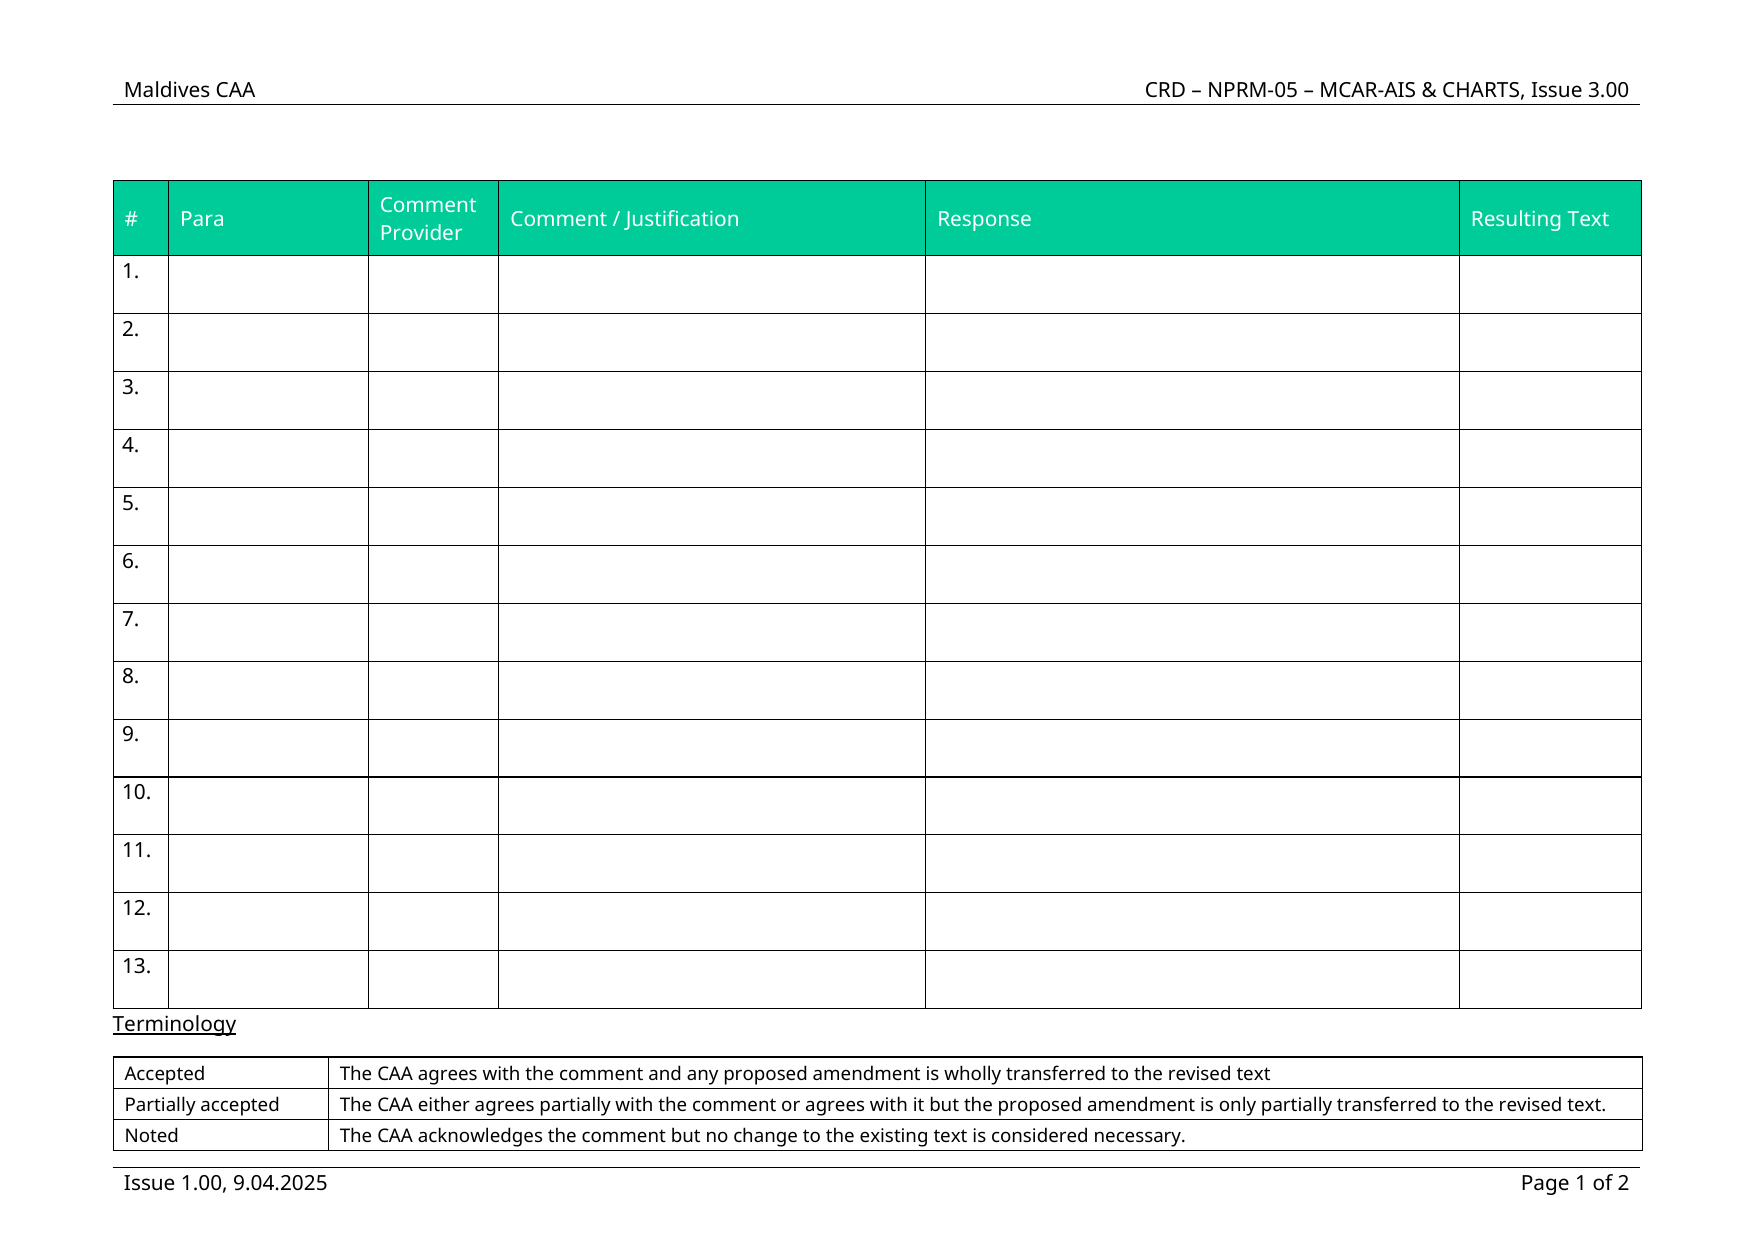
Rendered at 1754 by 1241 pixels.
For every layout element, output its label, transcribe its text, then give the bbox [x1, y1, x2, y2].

table_cell [169, 951, 368, 1008]
table_cell [1460, 604, 1641, 661]
table_cell [114, 893, 168, 950]
table_cell [169, 720, 368, 776]
table_cell [169, 546, 368, 603]
table_cell [369, 835, 498, 892]
table_cell [499, 835, 925, 892]
table_cell Noted [114, 1120, 328, 1150]
table_cell [169, 662, 368, 718]
table_cell [499, 488, 925, 545]
table_cell [369, 720, 498, 776]
table_header The CAA agrees with the comment and any proposed amendment is wholly transferred to the revised text [329, 1058, 1642, 1088]
table_cell [1460, 372, 1641, 429]
table_cell [169, 372, 368, 429]
table_cell [499, 893, 925, 950]
table_cell [169, 488, 368, 545]
table_cell [499, 778, 925, 834]
table_cell [926, 778, 1459, 834]
table_cell [926, 720, 1459, 776]
table_cell [114, 951, 168, 1008]
table_cell [369, 430, 498, 487]
table_cell [369, 893, 498, 950]
table_cell [926, 893, 1459, 950]
table_cell [114, 835, 168, 892]
table_cell [926, 835, 1459, 892]
table_cell [926, 604, 1459, 661]
table_header # [114, 181, 168, 255]
table_cell The CAA acknowledges the comment but no change to the existing text is considered necessary. [329, 1120, 1642, 1150]
text Terminology [112, 1009, 1641, 1038]
table_cell [369, 662, 498, 718]
table_cell [369, 488, 498, 545]
table_cell Partially accepted [114, 1089, 328, 1119]
table_cell [369, 372, 498, 429]
table_cell [369, 314, 498, 371]
table_cell [169, 835, 368, 892]
table_cell [114, 662, 168, 718]
table_header Resulting Text [1460, 181, 1641, 255]
table_cell [369, 546, 498, 603]
table_cell [114, 372, 168, 429]
table_cell [369, 951, 498, 1008]
table_cell [499, 662, 925, 718]
table_cell [1460, 430, 1641, 487]
table_cell [114, 314, 168, 371]
table_cell [1460, 488, 1641, 545]
table_cell [369, 256, 498, 313]
table_cell [926, 256, 1459, 313]
table_cell [369, 778, 498, 834]
table_header Comment / Justification [499, 181, 925, 255]
table_cell [926, 662, 1459, 718]
table_header Comment Provider [369, 181, 498, 255]
table_header Response [926, 181, 1459, 255]
table_cell [169, 893, 368, 950]
table_cell [169, 314, 368, 371]
table_cell [499, 256, 925, 313]
table_cell [169, 256, 368, 313]
table_cell [499, 546, 925, 603]
table_cell [1460, 778, 1641, 834]
table_cell [1460, 546, 1641, 603]
table_cell [499, 372, 925, 429]
table_cell [926, 488, 1459, 545]
table_cell [114, 778, 168, 834]
table_cell [499, 604, 925, 661]
table_cell [926, 951, 1459, 1008]
table_cell [114, 720, 168, 776]
table_cell [1460, 893, 1641, 950]
table_cell [114, 604, 168, 661]
table_cell [499, 951, 925, 1008]
table_cell [169, 778, 368, 834]
table_cell [114, 256, 168, 313]
table_header Para [169, 181, 368, 255]
table_cell [499, 314, 925, 371]
table_header Accepted [114, 1058, 328, 1088]
table_cell [926, 372, 1459, 429]
table_cell The CAA either agrees partially with the comment or agrees with it but the proposed amendment is only partially transferred to the revised text. [329, 1089, 1642, 1119]
table_cell [114, 546, 168, 603]
table_cell [1460, 951, 1641, 1008]
table_cell [499, 430, 925, 487]
table_cell [1460, 720, 1641, 776]
table_cell [926, 430, 1459, 487]
table_cell [926, 546, 1459, 603]
table_cell [369, 604, 498, 661]
table_cell [1460, 256, 1641, 313]
table_cell [114, 430, 168, 487]
table_cell [1460, 835, 1641, 892]
table_cell [1460, 662, 1641, 718]
table_cell [1460, 314, 1641, 371]
table_cell [499, 720, 925, 776]
table_cell [926, 314, 1459, 371]
table_cell [169, 604, 368, 661]
table_cell [114, 488, 168, 545]
table_cell [169, 430, 368, 487]
